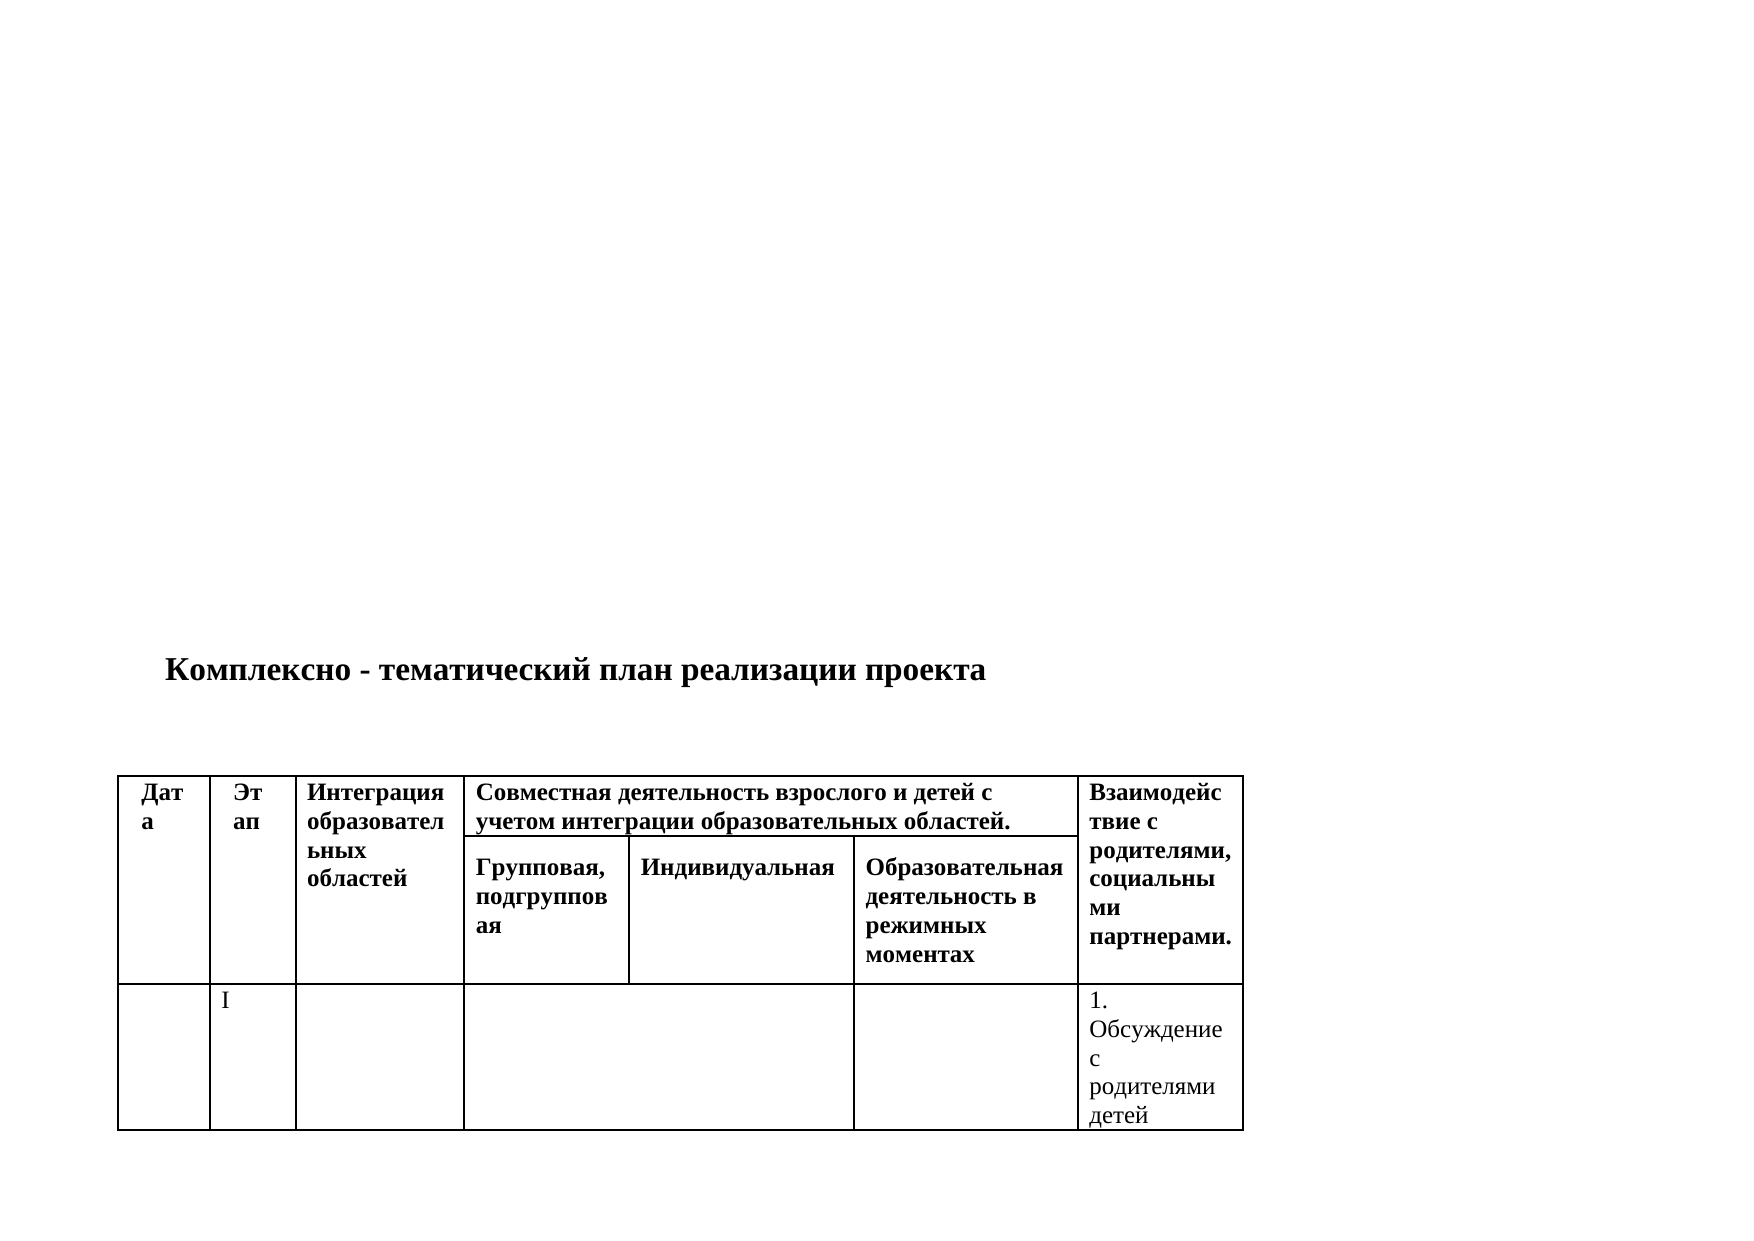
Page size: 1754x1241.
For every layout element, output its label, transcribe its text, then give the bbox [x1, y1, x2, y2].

table_header Совместная деятельность взрослого и детей с учетом интеграции образовательных областей. [465, 777, 1077, 835]
table_header Этап [211, 777, 295, 983]
table_cell I [211, 985, 295, 1129]
table_cell [465, 985, 853, 1129]
table_cell Образовательная деятельность в режимных моментах [855, 837, 1077, 983]
table_cell [119, 985, 209, 1129]
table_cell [1079, 985, 1242, 1129]
table_header Интеграция образовательных областей [297, 777, 463, 983]
table_header Дата [119, 777, 209, 983]
text Комплексно - тематический план реализации проекта [165, 650, 1636, 688]
table_cell [297, 985, 463, 1129]
table_cell [855, 985, 1077, 1129]
table_header Взаимодействие с родителями, социальными партнерами. [1079, 777, 1242, 983]
table_cell Групповая, подгрупповая [465, 837, 628, 983]
table_cell Индивидуальная [630, 837, 853, 983]
